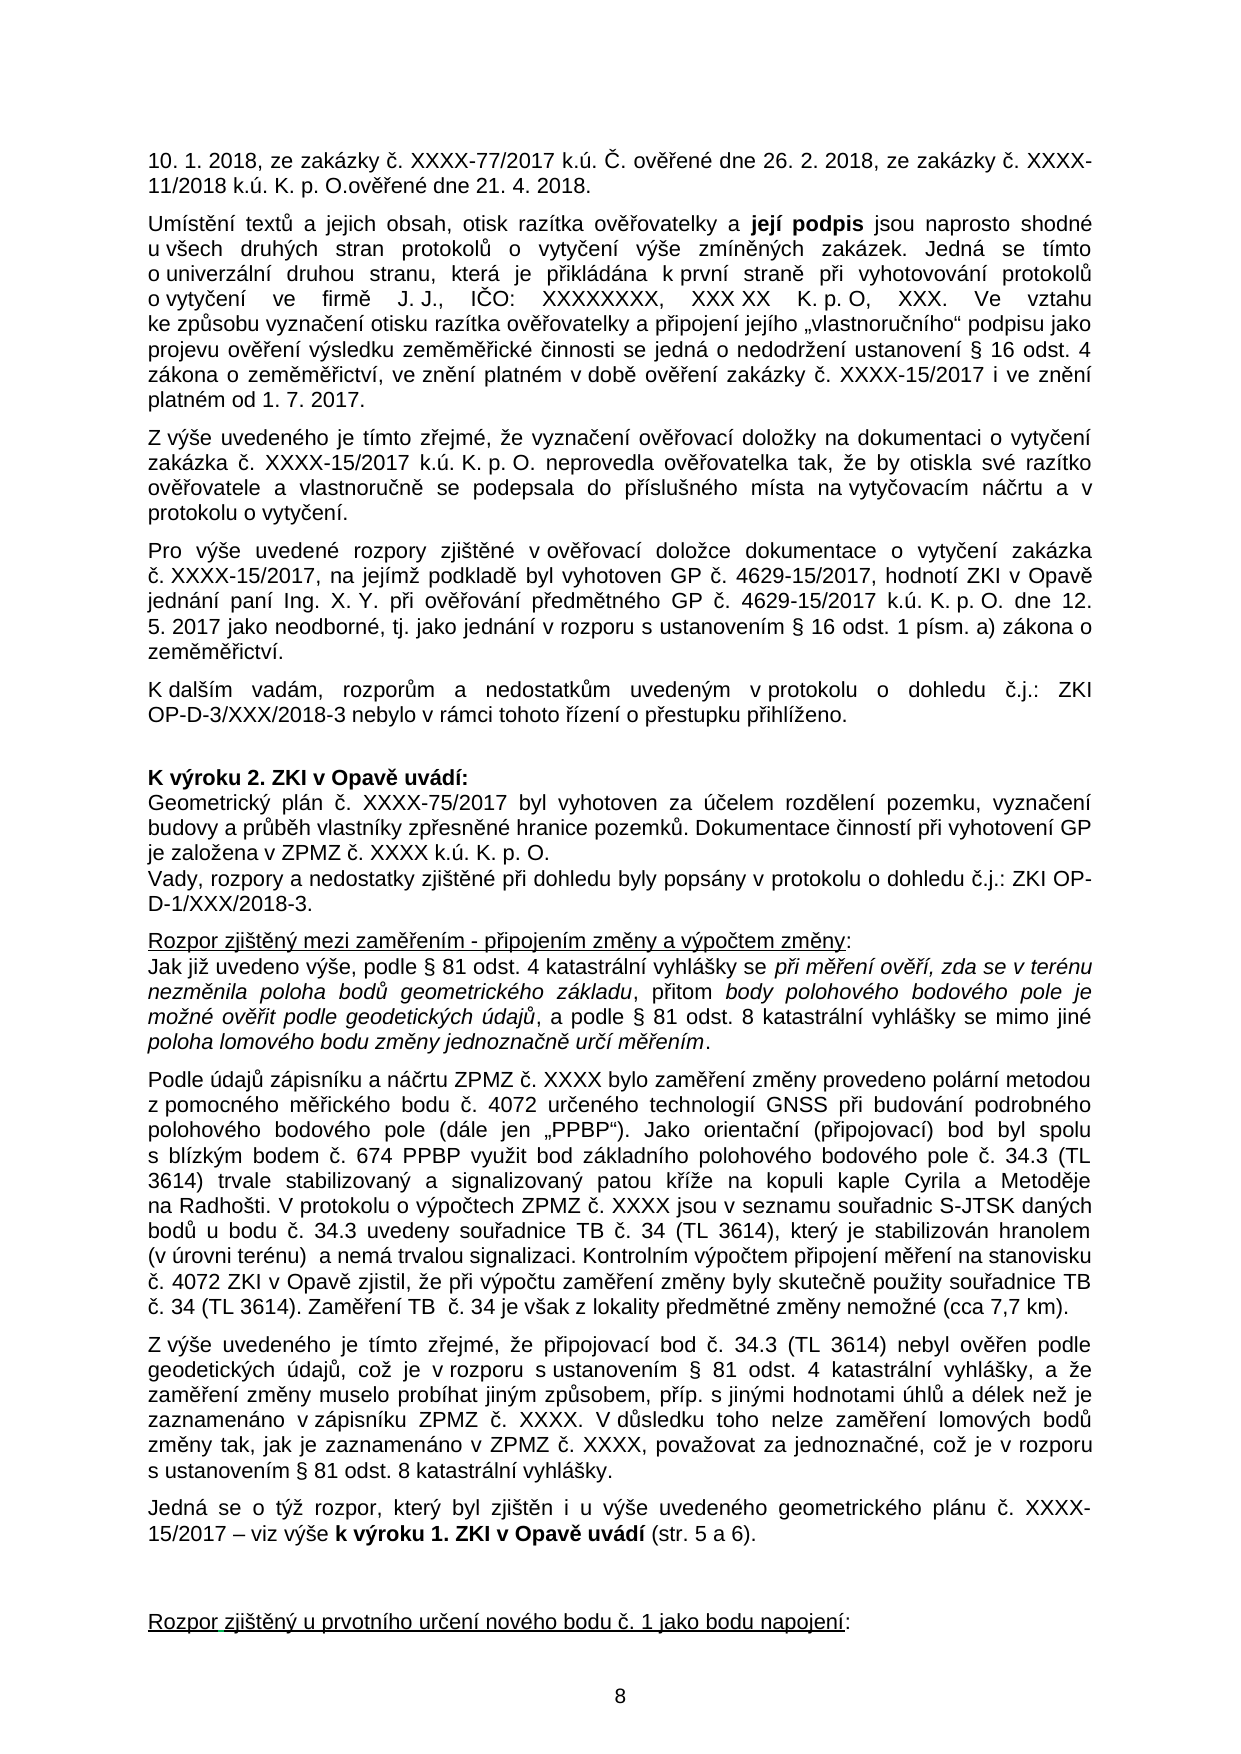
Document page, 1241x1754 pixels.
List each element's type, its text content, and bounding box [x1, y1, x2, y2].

text Z výše uvedeného je tímto zřejmé, že vyznačení ověřovací doložky na dokumentaci o vytyčení zakázka č. XXXX-15/2017 k.ú. K. p. O. neprovedla ověřovatelka tak, že by otiskla své razítko ověřovatele a vlastnoručně se podepsala do příslušného místa na vytyčovacím náčrtu a v protokolu o vytyčení. [148, 425, 1093, 526]
text Podle údajů zápisníku a náčrtu ZPMZ č. XXXX bylo zaměření změny provedeno polární metodou z pomocného měřického bodu č. 4072 určeného technologií GNSS při budování podrobného polohového bodového pole (dále jen „PPBP“). Jako orientační (připojovací) bod byl spolu s blízkým bodem č. 674 PPBP využit bod základního polohového bodového pole č. 34.3 (TL 3614) trvale stabilizovaný a signalizovaný patou kříže na kopuli kaple Cyrila a Metoděje na Radhošti. V protokolu o výpočtech ZPMZ č. XXXX jsou v seznamu souřadnic S-JTSK daných bodů u bodu č. 34.3 uvedeny souřadnice TB č. 34 (TL 3614), který je stabilizován hranolem (v úrovni terénu) a nemá trvalou signalizaci. Kontrolním výpočtem připojení měření na stanovisku č. 4072 ZKI v Opavě zjistil, že při výpočtu zaměření změny byly skutečně použity souřadnice TB č. 34 (TL 3614). Zaměření TB č. 34 je však z lokality předmětné změny nemožné (cca 7,7 km). [148, 1067, 1093, 1319]
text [148, 148, 1093, 198]
text Umístění textů a jejich obsah, otisk razítka ověřovatelky a její podpis jsou naprosto shodné u všech druhých stran protokolů o vytyčení výše zmíněných zakázek. Jedná se tímto o univerzální druhou stranu, která je přikládána k první straně při vyhotovování protokolů o vytyčení ve firmě J. J., IČO: XXXXXXXX, XXX XX K. p. O, XXX. Ve vztahu ke způsobu vyznačení otisku razítka ověřovatelky a připojení jejího „vlastnoručního“ podpisu jako projevu ověření výsledku zeměměřické činnosti se jedná o nedodržení ustanovení § 16 odst. 4 zákona o zeměměřictví, ve znění platném v době ověření zakázky č. XXXX-15/2017 i ve znění platném od 1. 7. 2017. [148, 211, 1093, 412]
text K výroku 2. ZKI v Opavě uvádí: [148, 765, 1093, 790]
text Rozpor zjištěný mezi zaměřením - připojením změny a výpočtem změny: [148, 928, 1093, 954]
text Vady, rozpory a nedostatky zjištěné při dohledu byly popsány v protokolu o dohledu č.j.: ZKI OP-D-1/XXX/2018-3. [148, 866, 1093, 916]
text Jak již uvedeno výše, podle § 81 odst. 4 katastrální vyhlášky se při měření ověří, zda se v terénu nezměnila poloha bodů geometrického základu, přitom body polohového bodového pole je možné ověřit podle geodetických údajů, a podle § 81 odst. 8 katastrální vyhlášky se mimo jiné poloha lomového bodu změny jednoznačně určí měřením. [148, 954, 1093, 1054]
text Z výše uvedeného je tímto zřejmé, že připojovací bod č. 34.3 (TL 3614) nebyl ověřen podle geodetických údajů, což je v rozporu s ustanovením § 81 odst. 4 katastrální vyhlášky, a že zaměření změny muselo probíhat jiným způsobem, příp. s jinými hodnotami úhlů a délek než je zaznamenáno v zápisníku ZPMZ č. XXXX. V důsledku toho nelze zaměření lomových bodů změny tak, jak je zaznamenáno v ZPMZ č. XXXX, považovat za jednoznačné, což je v rozporu s ustanovením § 81 odst. 8 katastrální vyhlášky. [148, 1332, 1093, 1483]
text Jedná se o týž rozpor, který byl zjištěn i u výše uvedeného geometrického plánu č. XXXX-15/2017 – viz výše k výroku 1. ZKI v Opavě uvádí (str. 5 a 6). [148, 1495, 1093, 1546]
text Rozpor zjištěný u prvotního určení nového bodu č. 1 jako bodu napojení: [148, 1609, 1093, 1634]
text Pro výše uvedené rozpory zjištěné v ověřovací doložce dokumentace o vytyčení zakázka č. XXXX-15/2017, na jejímž podkladě byl vyhotoven GP č. 4629-15/2017, hodnotí ZKI v Opavě jednání paní Ing. X. Y. při ověřování předmětného GP č. 4629-15/2017 k.ú. K. p. O. dne 12. 5. 2017 jako neodborné, tj. jako jednání v rozporu s ustanovením § 16 odst. 1 písm. a) zákona o zeměměřictví. [148, 538, 1093, 664]
text Geometrický plán č. XXXX-75/2017 byl vyhotoven za účelem rozdělení pozemku, vyznačení budovy a průběh vlastníky zpřesněné hranice pozemků. Dokumentace činností při vyhotovení GP je založena v ZPMZ č. XXXX k.ú. K. p. O. [148, 790, 1093, 866]
text K dalším vadám, rozporům a nedostatkům uvedeným v protokolu o dohledu č.j.: ZKI OP-D-3/XXX/2018-3 nebylo v rámci tohoto řízení o přestupku přihlíženo. [148, 677, 1093, 727]
